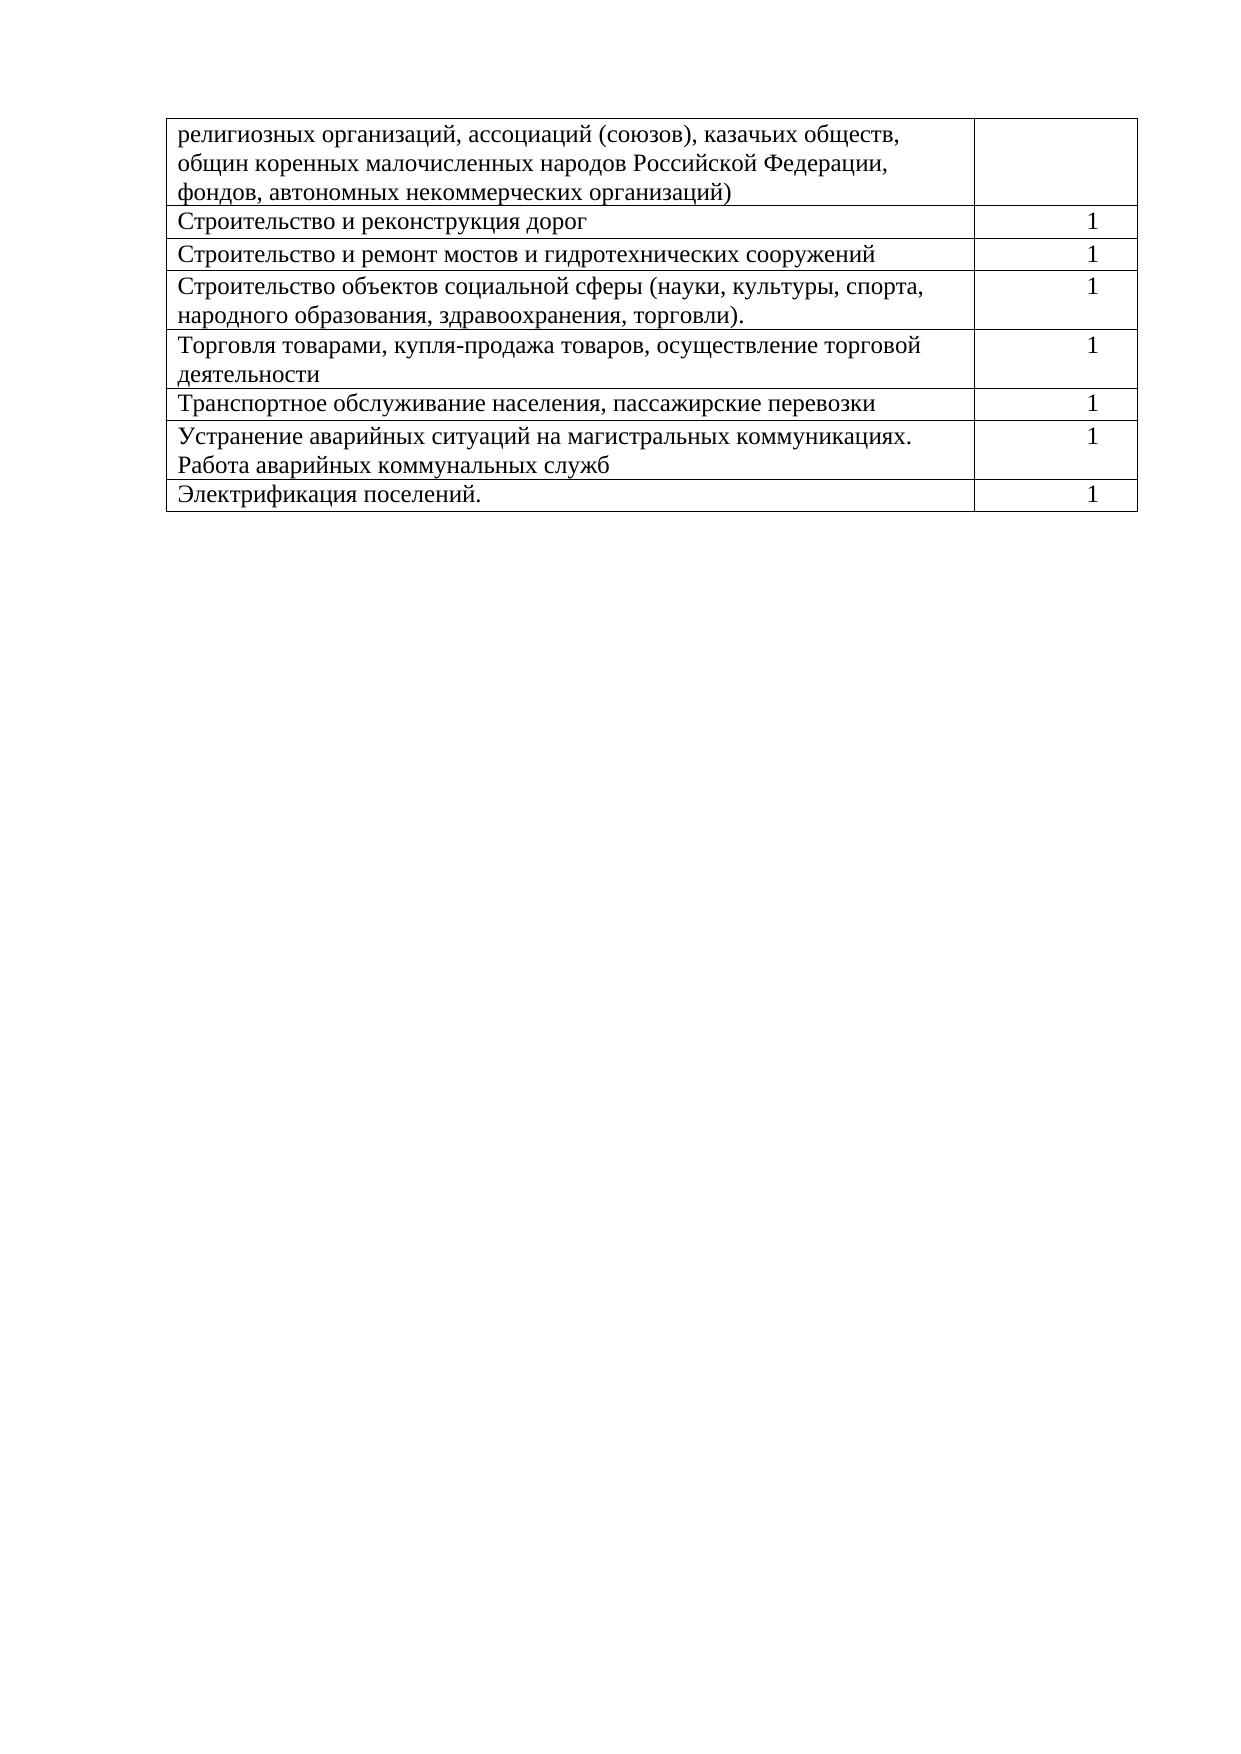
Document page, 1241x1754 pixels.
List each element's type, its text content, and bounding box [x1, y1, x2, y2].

table_cell Строительство и ремонт мостов и гидротехнических сооружений [167, 239, 974, 270]
table_cell 1 [975, 271, 1137, 329]
table_cell Строительство и реконструкция дорог [167, 206, 974, 238]
table_cell 1 [975, 330, 1137, 387]
table_cell 1 [975, 480, 1137, 511]
table_cell 1 [975, 389, 1137, 420]
table_cell 1 [975, 119, 1137, 205]
table_cell Транспортное обслуживание населения, пассажирские перевозки [167, 389, 974, 420]
table_cell Устранение аварийных ситуаций на магистральных коммуникациях. Работа аварийных коммунальных служб [167, 421, 974, 478]
table_cell Строительство объектов социальной сферы (науки, культуры, спорта, народного образования, здравоохранения, торговли). [167, 271, 974, 329]
table_cell 1 [975, 239, 1137, 270]
table_cell Электрификация поселений. [167, 480, 974, 511]
table_cell 1 [975, 421, 1137, 478]
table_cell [167, 119, 974, 205]
table_cell Торговля товарами, купля-продажа товаров, осуществление торговой деятельности [167, 330, 974, 387]
table_cell 1 [975, 206, 1137, 238]
